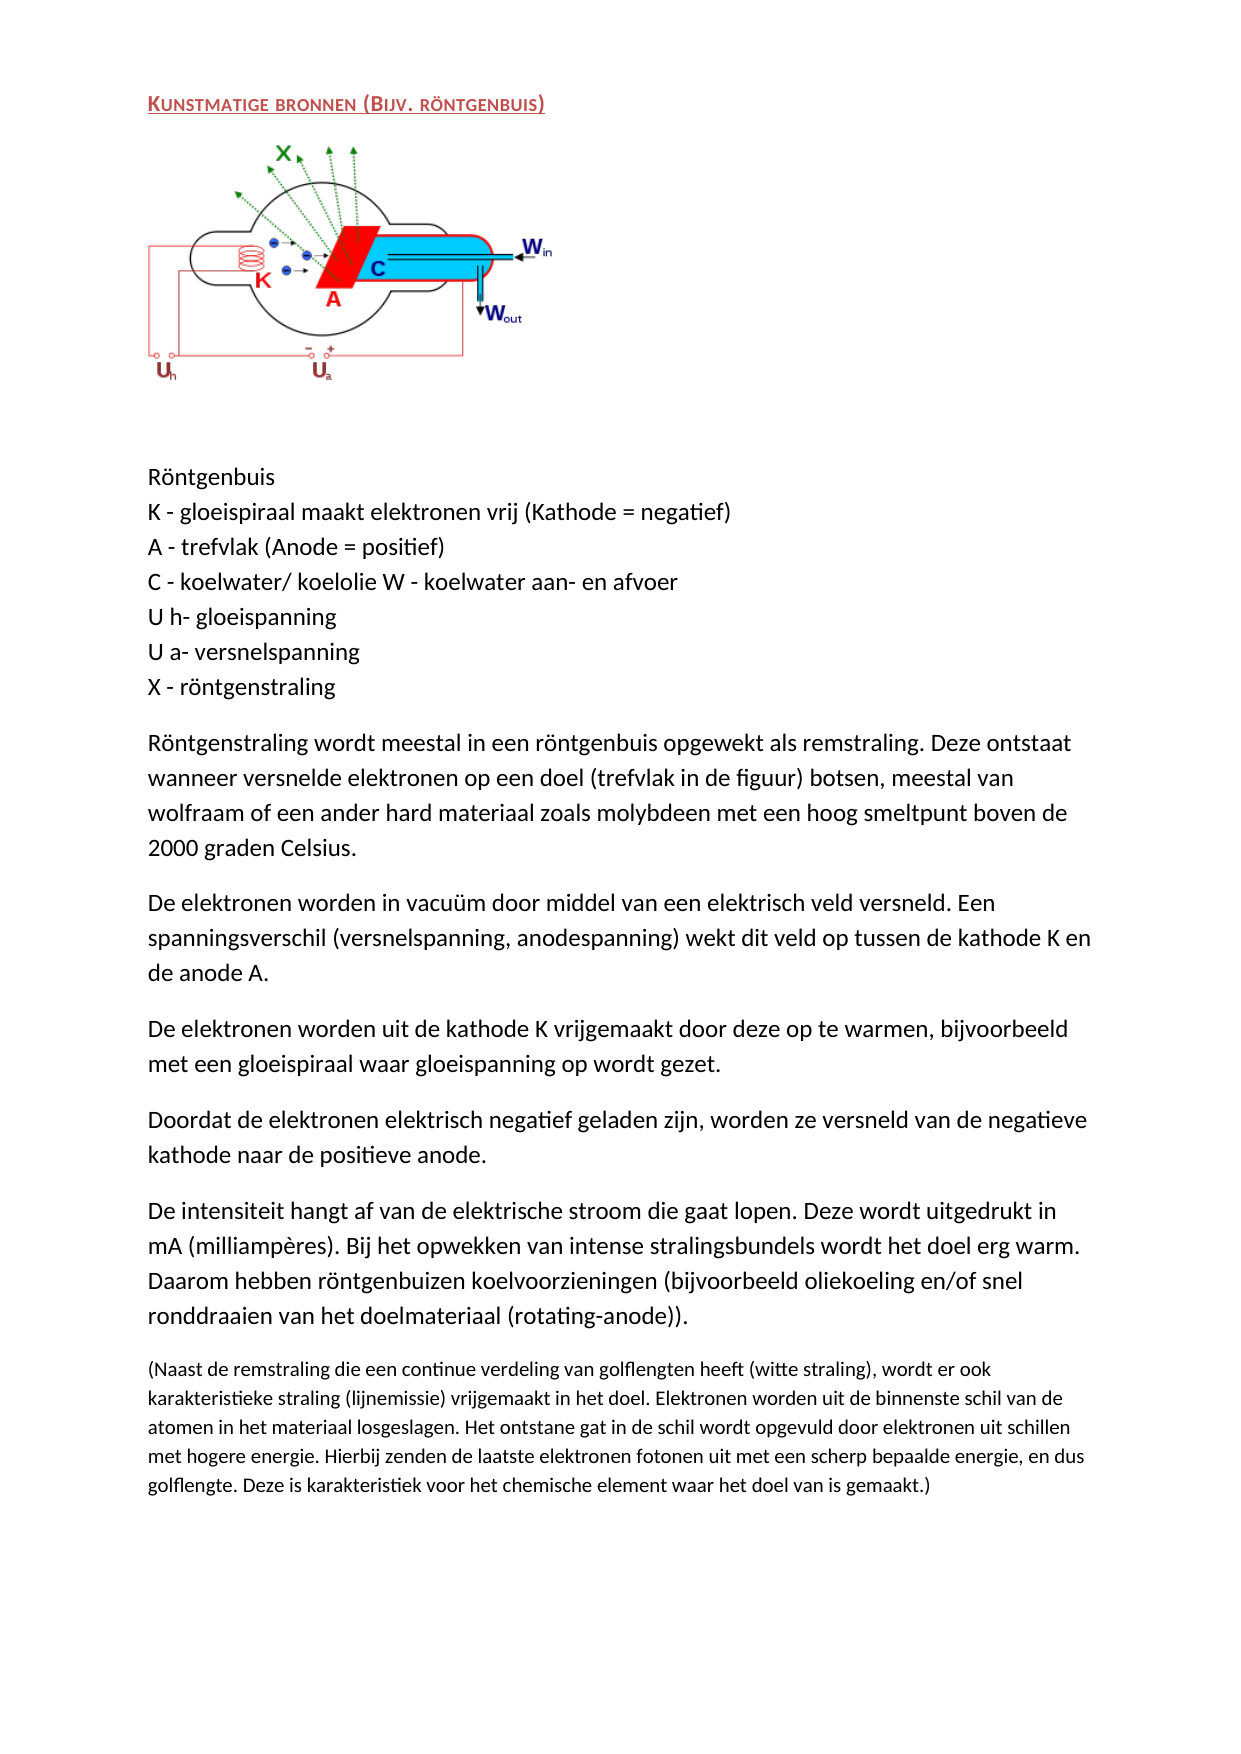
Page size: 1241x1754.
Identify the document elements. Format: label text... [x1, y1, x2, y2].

text Kunstmatige bronnen (Bijv. röntgenbuis) [148, 89, 1093, 117]
text (Naast de remstraling die een continue verdeling van golflengten heeft (witte straling), wordt er ook karakteristieke straling (lijnemissie) vrijgemaakt in het doel. Elektronen worden uit de binnenste schil van de atomen in het materiaal losgeslagen. Het ontstane gat in de schil wordt opgevuld door elektronen uit schillen met hogere energie. Hierbij zenden de laatste elektronen fotonen uit met een scherp bepaalde energie, en dus golflengte. Deze is karakteristiek voor het chemische element waar het doel van is gemaakt.) [148, 1356, 1093, 1498]
text De elektronen worden uit de kathode K vrijgemaakt door deze op te warmen, bijvoorbeeld met een gloeispiraal waar gloeispanning op wordt gezet. [148, 1013, 1093, 1079]
text De intensiteit hangt af van de elektrische stroom die gaat lopen. Deze wordt uitgedrukt in mA (milliampères). Bij het opwekken van intense stralingsbundels wordt het doel erg warm. Daarom hebben röntgenbuizen koelvoorzieningen (bijvoorbeeld oliekoeling en/of snel ronddraaien van het doelmateriaal (rotating-anode)). [148, 1195, 1093, 1331]
picture [147, 141, 554, 381]
text Röntgenbuis K - gloeispiraal maakt elektronen vrij (Kathode = negatief) A - trefvlak (Anode = positief) C - koelwater/ koelolie W - koelwater aan- en afvoer U h- gloeispanning U a- versnelspanning X - röntgenstraling [148, 461, 1093, 701]
text Doordat de elektronen elektrisch negatief geladen zijn, worden ze versneld van de negatieve kathode naar de positieve anode. [148, 1104, 1093, 1170]
text Röntgenstraling wordt meestal in een röntgenbuis opgewekt als remstraling. Deze ontstaat wanneer versnelde elektronen op een doel (trefvlak in de figuur) botsen, meestal van wolfraam of een ander hard materiaal zoals molybdeen met een hoog smeltpunt boven de 2000 graden Celsius. [148, 727, 1093, 862]
text De elektronen worden in vacuüm door middel van een elektrisch veld versneld. Een spanningsverschil (versnelspanning, anodespanning) wekt dit veld op tussen de kathode K en de anode A. [148, 888, 1093, 988]
